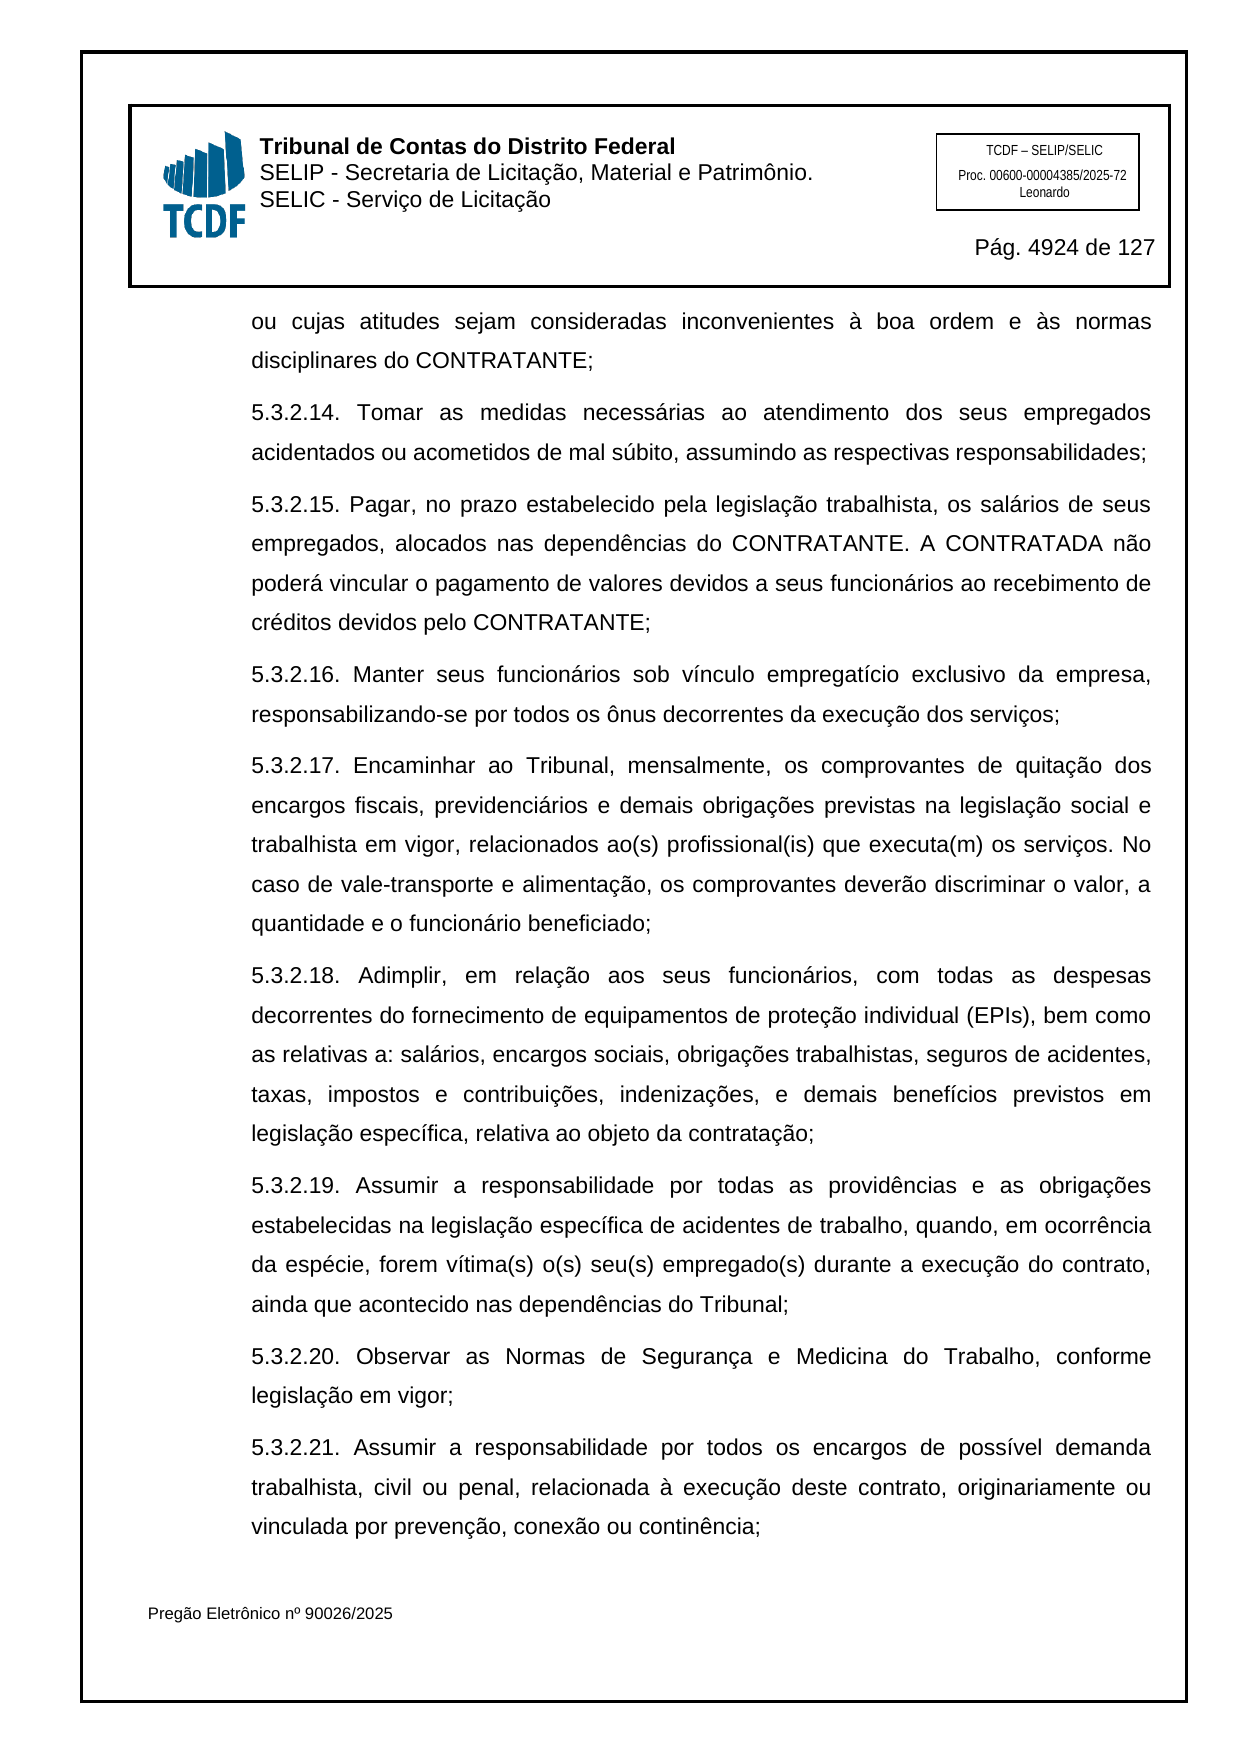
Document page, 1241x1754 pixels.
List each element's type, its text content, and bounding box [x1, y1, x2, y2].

subtitle Tomar as medidas necessárias ao atendimento dos seus empregados acidentados ou acometidos de mal súbito, assumindo as respectivas responsabilidades; [251, 399, 1152, 465]
subtitle Encaminhar ao Tribunal, mensalmente, os comprovantes de quitação dos encargos fiscais, previdenciários e demais obrigações previstas na legislação social e trabalhista em vigor, relacionados ao(s) profissional(is) que executa(m) os serviços. No caso de vale-transporte e alimentação, os comprovantes deverão discriminar o valor, a quantidade e o funcionário beneficiado; [251, 752, 1152, 937]
subtitle Adimplir, em relação aos seus funcionários, com todas as despesas decorrentes do fornecimento de equipamentos de proteção individual (EPIs), bem como as relativas a: salários, encargos sociais, obrigações trabalhistas, seguros de acidentes, taxas, impostos e contribuições, indenizações, e demais benefícios previstos em legislação específica, relativa ao objeto da contratação; [251, 962, 1152, 1147]
subtitle Pagar, no prazo estabelecido pela legislação trabalhista, os salários de seus empregados, alocados nas dependências do CONTRATANTE. A CONTRATADA não poderá vincular o pagamento de valores devidos a seus funcionários ao recebimento de créditos devidos pelo CONTRATANTE; [251, 491, 1152, 635]
subtitle Assumir a responsabilidade por todas as providências e as obrigações estabelecidas na legislação específica de acidentes de trabalho, quando, em ocorrência da espécie, forem vítima(s) o(s) seu(s) empregado(s) durante a execução do contrato, ainda que acontecido nas dependências do Tribunal; [251, 1172, 1152, 1317]
subtitle Assumir a responsabilidade por todos os encargos de possível demanda trabalhista, civil ou penal, relacionada à execução deste contrato, originariamente ou vinculada por prevenção, conexão ou continência; [251, 1434, 1152, 1539]
picture [148, 128, 260, 240]
subtitle Manter seus funcionários sob vínculo empregatício exclusivo da empresa, responsabilizando-se por todos os ônus decorrentes da execução dos serviços; [251, 661, 1152, 727]
subtitle Observar as Normas de Segurança e Medicina do Trabalho, conforme legislação em vigor; [251, 1343, 1152, 1408]
